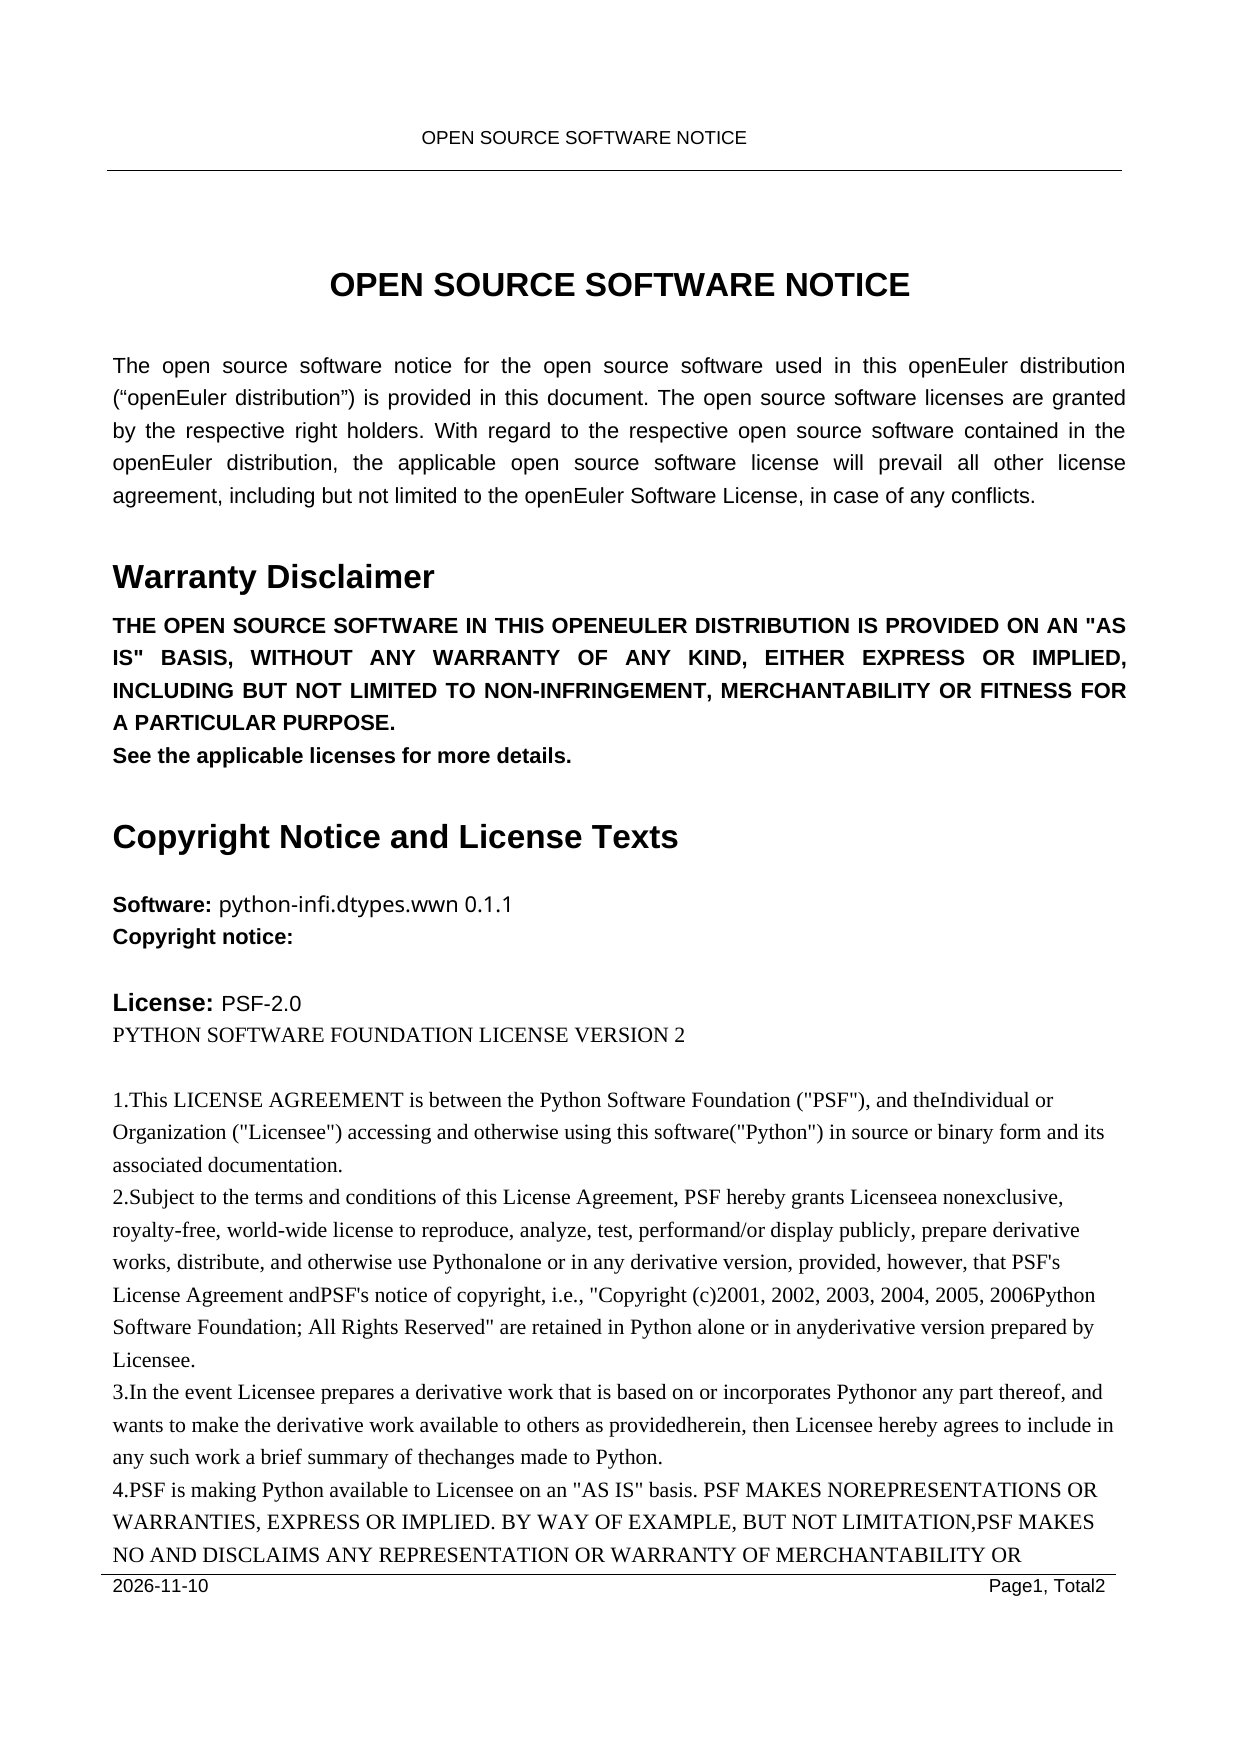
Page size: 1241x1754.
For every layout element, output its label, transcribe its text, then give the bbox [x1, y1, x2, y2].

text The open source software notice for the open source software used in this openEuler distribution (“openEuler distribution”) is provided in this document. The open source software licenses are granted by the respective right holders. With regard to the respective open source software contained in the openEuler distribution, the applicable open source software license will prevail all other license agreement, including but not limited to the openEuler Software License, in case of any conflicts. [112, 349, 1128, 511]
text THE OPEN SOURCE SOFTWARE IN THIS OPENEULER DISTRIBUTION IS PROVIDED ON AN "AS IS" BASIS, WITHOUT ANY WARRANTY OF ANY KIND, EITHER EXPRESS OR IMPLIED, INCLUDING BUT NOT LIMITED TO NON-INFRINGEMENT, MERCHANTABILITY OR FITNESS FOR A PARTICULAR PURPOSE. See the applicable licenses for more details. [112, 609, 1128, 771]
text OPEN SOURCE SOFTWARE NOTICE [112, 251, 1128, 316]
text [112, 1473, 1128, 1571]
text Warranty Disclaimer [112, 544, 1128, 609]
text 2.Subject to the terms and conditions of this License Agreement, PSF hereby grants Licenseea nonexclusive, royalty-free, world-wide license to reproduce, analyze, test, performand/or display publicly, prepare derivative works, distribute, and otherwise use Pythonalone or in any derivative version, provided, however, that PSF's License Agreement andPSF's notice of copyright, i.e., "Copyright (c)2001, 2002, 2003, 2004, 2005, 2006Python Software Foundation; All Rights Reserved" are retained in Python alone or in anyderivative version prepared by Licensee. [112, 1181, 1128, 1376]
text 3.In the event Licensee prepares a derivative work that is based on or incorporates Pythonor any part thereof, and wants to make the derivative work available to others as providedherein, then Licensee hereby agrees to include in any such work a brief summary of thechanges made to Python. [112, 1376, 1128, 1473]
text License: PSF-2.0 [112, 986, 1128, 1018]
text Software: python-infi.dtypes.wwn 0.1.1 [112, 888, 1128, 921]
text PYTHON SOFTWARE FOUNDATION LICENSE VERSION 2 [112, 1018, 1128, 1051]
text Copyright Notice and License Texts [112, 804, 1128, 869]
text Copyright notice: [112, 921, 1128, 953]
text 1.This LICENSE AGREEMENT is between the Python Software Foundation ("PSF"), and theIndividual or Organization ("Licensee") accessing and otherwise using this software("Python") in source or binary form and its associated documentation. [112, 1083, 1128, 1181]
